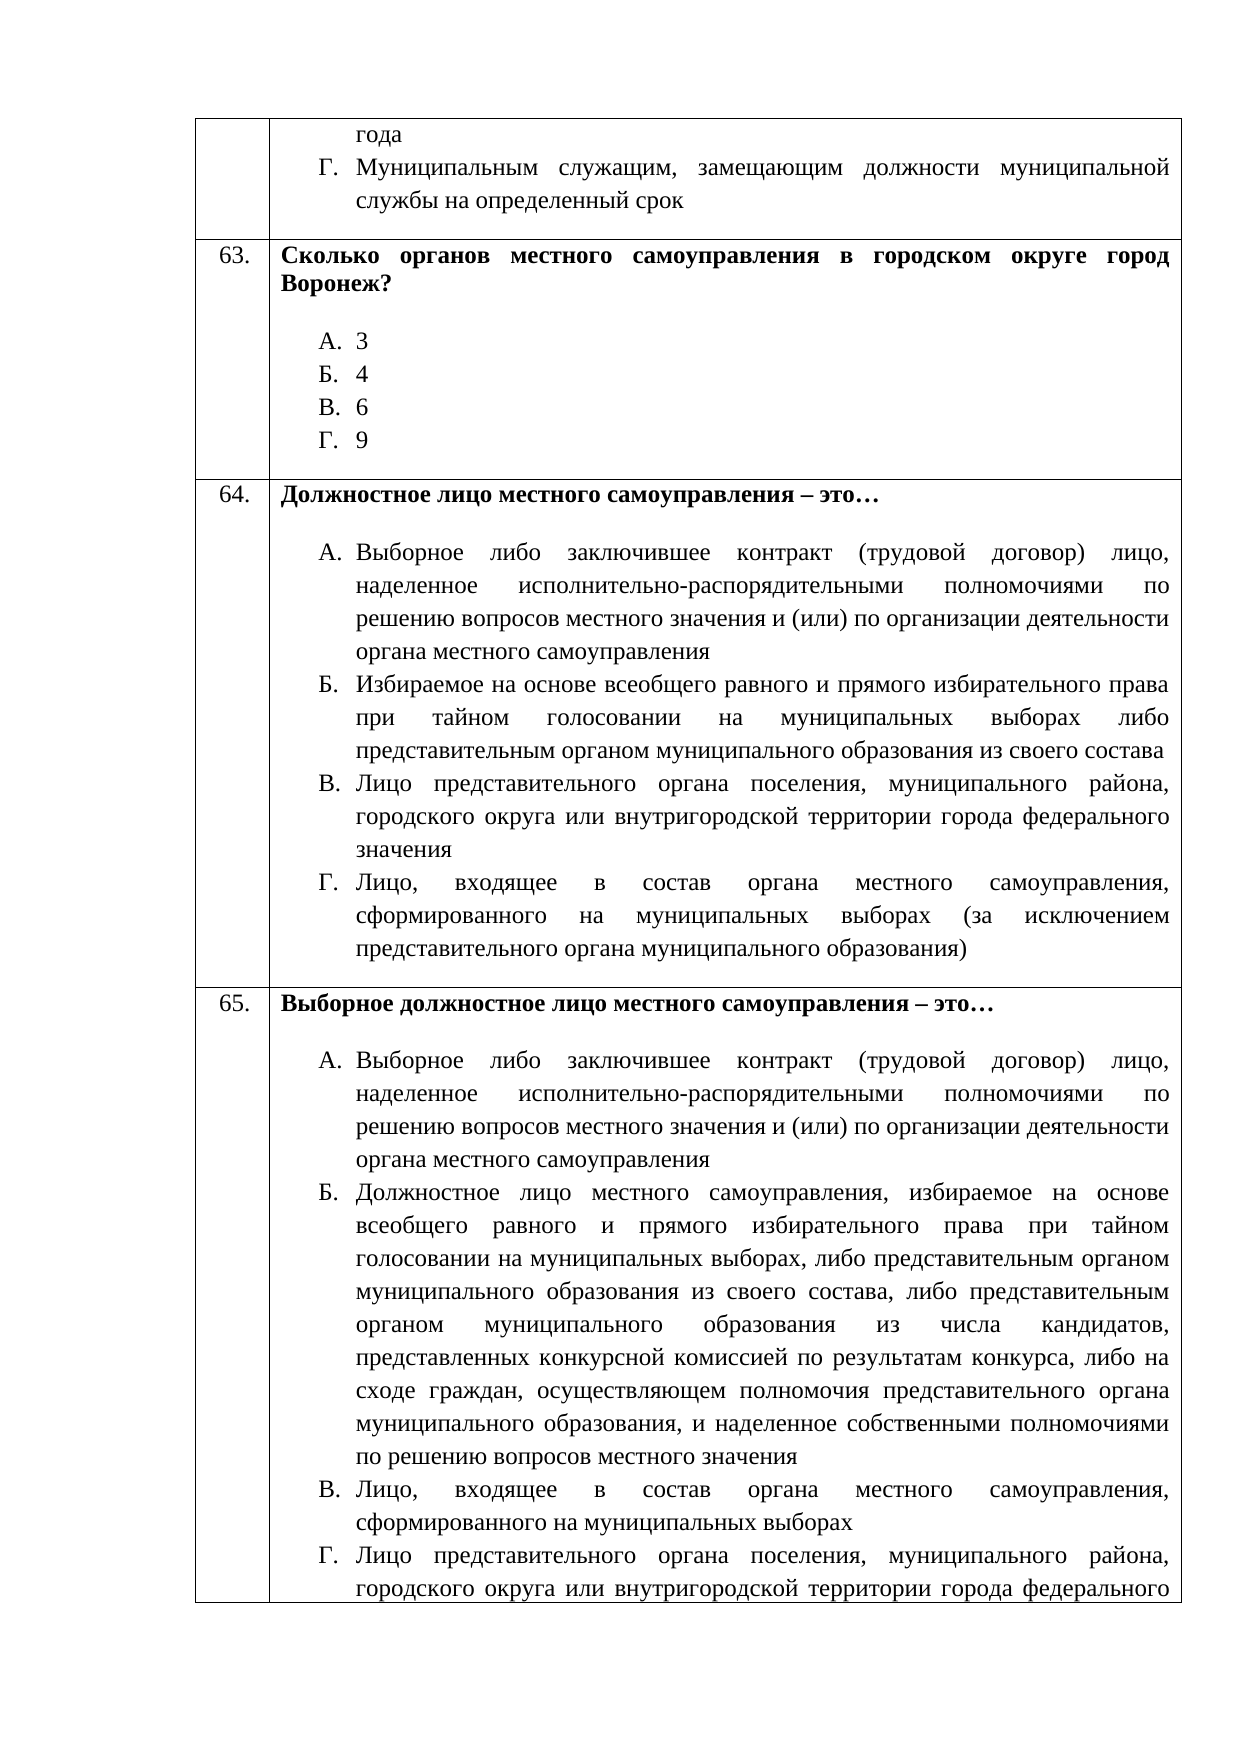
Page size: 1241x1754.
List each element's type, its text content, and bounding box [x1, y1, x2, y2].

table_cell [196, 240, 269, 478]
table_cell Сколько органов местного самоуправления в городском округе город Воронеж? 3 4 6 9 [270, 240, 1181, 478]
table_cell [270, 988, 1181, 1602]
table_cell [270, 119, 1181, 239]
table_cell [196, 988, 269, 1602]
table_cell [196, 119, 269, 239]
table_cell Должностное лицо местного самоуправления – это… Выборное либо заключившее контракт (трудовой договор) лицо, наделенное исполнительно-распорядительными полномочиями по решению вопросов местного значения и (или) по организации деятельности органа местного самоуправления Избираемое на основе всеобщего равного и прямого избирательного права при тайном голосовании на муниципальных выборах либо представительным органом муниципального образования из своего состава Лицо представительного органа поселения, муниципального района, городского округа или внутригородской территории города федерального значения Лицо, входящее в состав органа местного самоуправления, сформированного на муниципальных выборах (за исключением представительного органа муниципального образования) [270, 480, 1181, 987]
table_cell [196, 480, 269, 987]
